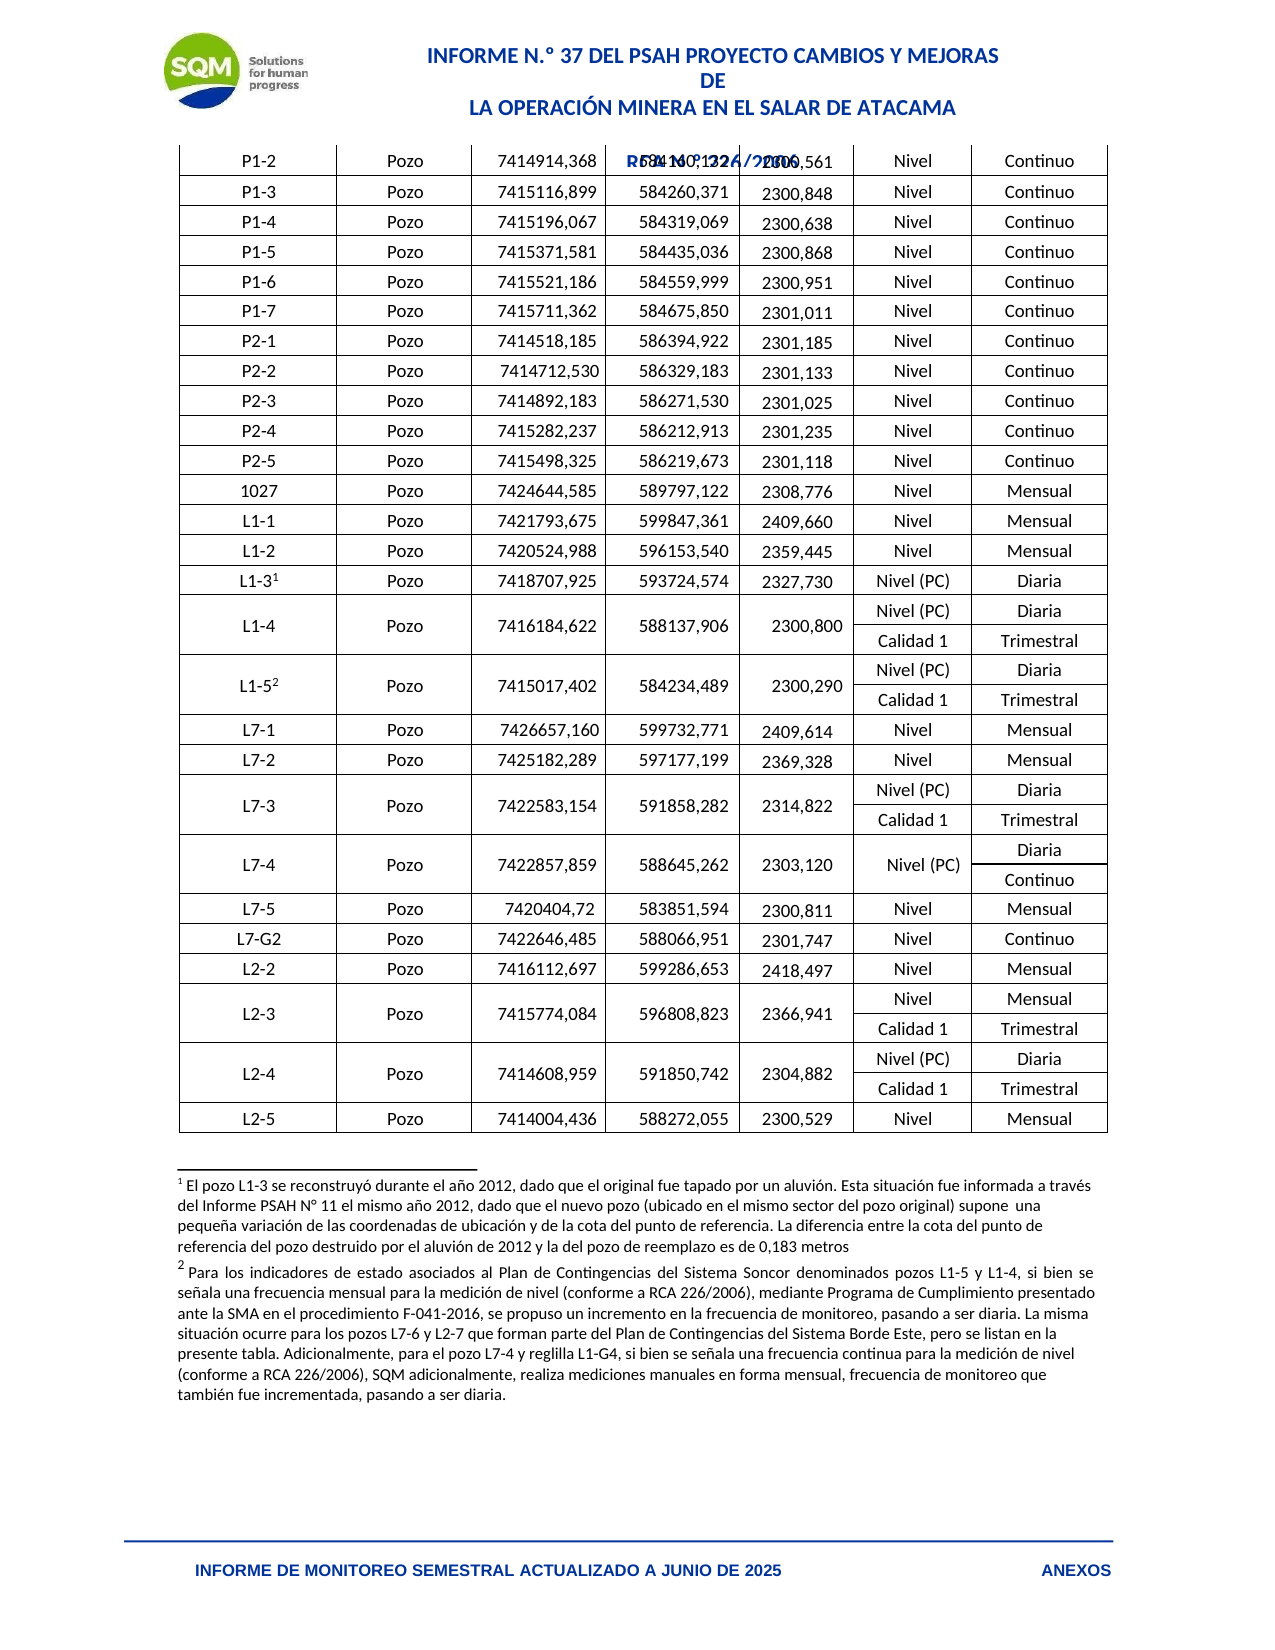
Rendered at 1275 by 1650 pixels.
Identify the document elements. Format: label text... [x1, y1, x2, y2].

table_cell Nivel [854, 535, 971, 564]
table_cell P2-1 [180, 326, 336, 355]
table_cell Diaria [972, 655, 1107, 684]
table_cell Nivel [854, 894, 971, 923]
table_cell Mensual [972, 984, 1107, 1012]
table_header P1-2 [180, 145, 336, 175]
table_cell Continuo [972, 206, 1107, 235]
table_cell L1-4 [180, 595, 336, 654]
table_cell Nivel [854, 475, 971, 504]
table_cell 7425182,289 [472, 745, 605, 774]
table_cell Nivel [854, 326, 971, 355]
table_cell Nivel [854, 266, 971, 295]
table_cell L7-1 [180, 715, 336, 744]
table_cell Continuo [972, 326, 1107, 355]
table_cell Nivel [854, 505, 971, 534]
table_cell Pozo [337, 505, 471, 534]
table_cell 593724,574 [606, 566, 739, 594]
table_cell 599286,653 [606, 954, 739, 982]
table_cell Nivel [854, 446, 971, 474]
table_header Pozo [337, 145, 471, 175]
table_cell Nivel [854, 416, 971, 444]
table_cell P1-5 [180, 236, 336, 265]
table_cell 7424644,585 [472, 475, 605, 504]
table_cell 591850,742 [606, 1043, 739, 1102]
table_cell Nivel [854, 954, 971, 982]
table_cell Nivel [854, 1103, 971, 1132]
table_cell Pozo [337, 475, 471, 504]
table_cell 2301,185 [740, 326, 853, 355]
table_cell Pozo [337, 775, 471, 833]
table_cell Nivel (PC) [854, 655, 971, 684]
table_cell P1-3 [180, 176, 336, 205]
table_cell Nivel [854, 745, 971, 774]
table_cell 7415017,402 [472, 655, 605, 714]
table_cell 2300,868 [740, 236, 853, 265]
table_cell L2-4 [180, 1043, 336, 1102]
table_cell L1-2 [180, 535, 336, 564]
table_cell 2300,951 [740, 266, 853, 295]
table_cell 599847,361 [606, 505, 739, 534]
table_cell P2-5 [180, 446, 336, 474]
table_cell Pozo [337, 296, 471, 325]
table_cell 2369,328 [740, 745, 853, 774]
table_cell Pozo [337, 535, 471, 564]
table_cell Continuo [972, 296, 1107, 325]
table_cell 2301,025 [740, 386, 853, 415]
table_cell 597177,199 [606, 745, 739, 774]
table_cell 2301,118 [740, 446, 853, 474]
table_cell Pozo [337, 924, 471, 953]
table_cell L2-5 [180, 1103, 336, 1132]
table_cell 2301,011 [740, 296, 853, 325]
table_cell Continuo [972, 356, 1107, 385]
table_cell Pozo [337, 236, 471, 265]
table_cell Nivel (PC) [854, 1043, 971, 1072]
table_cell 2300,800 [740, 595, 853, 654]
table_cell Pozo [337, 446, 471, 474]
table_cell 2300,290 [740, 655, 853, 714]
table_cell Pozo [337, 954, 471, 982]
table_cell Trimestral [972, 685, 1107, 714]
table_cell 7422857,859 [472, 835, 605, 892]
table_cell L1-31 [180, 566, 336, 594]
table_cell Trimestral [972, 805, 1107, 833]
table_cell Pozo [337, 1043, 471, 1102]
table_cell Nivel [854, 206, 971, 235]
table_cell 7416112,697 [472, 954, 605, 982]
table_cell Trimestral [972, 625, 1107, 654]
table_cell Continuo [972, 266, 1107, 295]
table_cell P2-3 [180, 386, 336, 415]
table_cell 7416184,622 [472, 595, 605, 654]
table_cell 2300,529 [740, 1103, 853, 1132]
table_cell Nivel (PC) [854, 595, 971, 624]
table_cell Nivel [854, 984, 971, 1012]
table_cell Pozo [337, 745, 471, 774]
table_cell Mensual [972, 475, 1107, 504]
table_cell 7414518,185 [472, 326, 605, 355]
table_cell 7421793,675 [472, 505, 605, 534]
table_cell Diaria [972, 835, 1107, 863]
table_cell 7415116,899 [472, 176, 605, 205]
table_cell 2314,822 [740, 775, 853, 833]
table_cell Diaria [972, 566, 1107, 594]
table_cell Continuo [972, 236, 1107, 265]
table_cell Mensual [972, 535, 1107, 564]
table_cell Pozo [337, 206, 471, 235]
table_cell 2301,235 [740, 416, 853, 444]
table_cell Mensual [972, 1103, 1107, 1132]
table_cell Pozo [337, 894, 471, 923]
table_cell 7422646,485 [472, 924, 605, 953]
table_cell 7426657,160 [472, 715, 605, 744]
table_cell 588272,055 [606, 1103, 739, 1132]
table_cell 588137,906 [606, 595, 739, 654]
table_cell 591858,282 [606, 775, 739, 833]
table_cell 7415521,186 [472, 266, 605, 295]
table_cell L2-3 [180, 984, 336, 1042]
table_cell 7415196,067 [472, 206, 605, 235]
table_cell Pozo [337, 835, 471, 892]
table_cell 2301,747 [740, 924, 853, 953]
table_cell Pozo [337, 356, 471, 385]
table_cell 596808,823 [606, 984, 739, 1042]
table_cell 583851,594 [606, 894, 739, 923]
table_cell P1-7 [180, 296, 336, 325]
table_cell Pozo [337, 566, 471, 594]
table_cell 7415774,084 [472, 984, 605, 1042]
table_cell 2359,445 [740, 535, 853, 564]
table_cell 2300,811 [740, 894, 853, 923]
table_cell 586394,922 [606, 326, 739, 355]
table_cell 589797,122 [606, 475, 739, 504]
table_cell 2300,848 [740, 176, 853, 205]
table_header Continuo [972, 145, 1107, 175]
table_cell Nivel [854, 176, 971, 205]
table_cell Calidad 1 [854, 685, 971, 714]
table_cell 2304,882 [740, 1043, 853, 1102]
table_cell P1-4 [180, 206, 336, 235]
table_cell 7422583,154 [472, 775, 605, 833]
table_cell Nivel [854, 715, 971, 744]
table_cell 2301,133 [740, 356, 853, 385]
table_cell 7414608,959 [472, 1043, 605, 1102]
table_cell L7-4 [180, 835, 336, 892]
table_cell Diaria [972, 775, 1107, 803]
table_cell 2366,941 [740, 984, 853, 1042]
table_cell Nivel [854, 236, 971, 265]
table_cell 584435,036 [606, 236, 739, 265]
text 1 El pozo L1-3 se reconstruyó durante el año 2012, dado que el original fue tapado por un aluvión. Esta situación fue informada a través del Informe PSAH N° 11 el mismo año 2012, dado que el nuevo pozo (ubicado en el mismo sector del pozo original) supone una pequeña variación de las coordenadas de ubicación y de la cota del punto de referencia. La diferencia entre la cota del punto de referencia del pozo destruido por el aluvión de 2012 y la del pozo de reemplazo es de 0,183 metros [177, 1169, 1099, 1256]
table_cell Nivel [854, 386, 971, 415]
table_cell Nivel (PC) [854, 566, 971, 594]
table_cell 596153,540 [606, 535, 739, 564]
table_cell Trimestral [972, 1014, 1107, 1042]
table_cell Continuo [972, 924, 1107, 953]
table_cell 2418,497 [740, 954, 853, 982]
table_cell 586212,913 [606, 416, 739, 444]
table_cell Mensual [972, 894, 1107, 923]
table_cell Pozo [337, 326, 471, 355]
table_cell Nivel [854, 924, 971, 953]
table_cell L7-3 [180, 775, 336, 833]
table_cell Nivel (PC) [854, 775, 971, 803]
table_cell 7415498,325 [472, 446, 605, 474]
table_cell 7415371,581 [472, 236, 605, 265]
table_cell 7420404,72 [472, 894, 605, 923]
table_cell Pozo [337, 1103, 471, 1132]
table_cell 588066,951 [606, 924, 739, 953]
table_cell 588645,262 [606, 835, 739, 892]
table_cell Pozo [337, 266, 471, 295]
table_cell Continuo [972, 446, 1107, 474]
table_cell Diaria [972, 595, 1107, 624]
table_cell 7418707,925 [472, 566, 605, 594]
table_cell 7420524,988 [472, 535, 605, 564]
table_cell Continuo [972, 386, 1107, 415]
table_header 584160,132 [606, 145, 739, 175]
table_cell Calidad 1 [854, 625, 971, 654]
table_cell L7-G2 [180, 924, 336, 953]
table_cell Pozo [337, 715, 471, 744]
table_cell Nivel [854, 356, 971, 385]
table_cell 2409,660 [740, 505, 853, 534]
table_cell 2303,120 [740, 835, 853, 892]
table_cell 586219,673 [606, 446, 739, 474]
table_cell Continuo [972, 416, 1107, 444]
table_cell Nivel [854, 296, 971, 325]
table_cell Diaria [972, 1043, 1107, 1072]
table_cell 586271,530 [606, 386, 739, 415]
table_cell L1-1 [180, 505, 336, 534]
table_cell 586329,183 [606, 356, 739, 385]
table_cell 2409,614 [740, 715, 853, 744]
table_cell Mensual [972, 715, 1107, 744]
table_cell Trimestral [972, 1073, 1107, 1102]
table_cell Calidad 1 [854, 805, 971, 833]
table_cell 7415711,362 [472, 296, 605, 325]
table_cell Calidad 1 [854, 1014, 971, 1042]
table_cell Pozo [337, 176, 471, 205]
table_cell 1027 [180, 475, 336, 504]
table_cell L1-52 [180, 655, 336, 714]
table_cell 584559,999 [606, 266, 739, 295]
table_cell Mensual [972, 505, 1107, 534]
table_cell Mensual [972, 745, 1107, 774]
table_cell Continuo [972, 865, 1107, 892]
table_cell 584319,069 [606, 206, 739, 235]
table_cell 7414712,530 [472, 356, 605, 385]
table_cell 584675,850 [606, 296, 739, 325]
table_cell Nivel (PC) [854, 835, 971, 892]
table_cell 2308,776 [740, 475, 853, 504]
table_cell Mensual [972, 954, 1107, 982]
table_header 2300,561 [740, 145, 853, 175]
table_cell 7414004,436 [472, 1103, 605, 1132]
table_cell Pozo [337, 984, 471, 1042]
table_cell L2-2 [180, 954, 336, 982]
table_cell Calidad 1 [854, 1073, 971, 1102]
table_cell Pozo [337, 386, 471, 415]
table_cell Continuo [972, 176, 1107, 205]
table_cell L7-2 [180, 745, 336, 774]
table_header Nivel [854, 145, 971, 175]
table_cell 2327,730 [740, 566, 853, 594]
text 2 Para los indicadores de estado asociados al Plan de Contingencias del Sistema Soncor denominados pozos L1-5 y L1-4, si bien se señala una frecuencia mensual para la medición de nivel (conforme a RCA 226/2006), mediante Programa de Cumplimiento presentado ante la SMA en el procedimiento F-041-2016, se propuso un incremento en la frecuencia de monitoreo, pasando a ser diaria. La misma situación ocurre para los pozos L7-6 y L2-7 que forman parte del Plan de Contingencias del Sistema Borde Este, pero se listan en la presente tabla. Adicionalmente, para el pozo L7-4 y reglilla L1-G4, si bien se señala una frecuencia continua para la medición de nivel (conforme a RCA 226/2006), SQM adicionalmente, realiza mediciones manuales en forma mensual, frecuencia de monitoreo que también fue incrementada, pasando a ser diaria. [177, 1256, 1099, 1404]
picture [164, 32, 308, 109]
table_cell 7414892,183 [472, 386, 605, 415]
table_cell 599732,771 [606, 715, 739, 744]
table_cell Pozo [337, 655, 471, 714]
table_cell 584260,371 [606, 176, 739, 205]
table_header 7414914,368 [472, 145, 605, 175]
table_cell Pozo [337, 416, 471, 444]
table_cell P2-4 [180, 416, 336, 444]
table_cell 2300,638 [740, 206, 853, 235]
table_cell P2-2 [180, 356, 336, 385]
table_cell L7-5 [180, 894, 336, 923]
table_cell Pozo [337, 595, 471, 654]
table_cell P1-6 [180, 266, 336, 295]
table_cell 584234,489 [606, 655, 739, 714]
table_cell 7415282,237 [472, 416, 605, 444]
